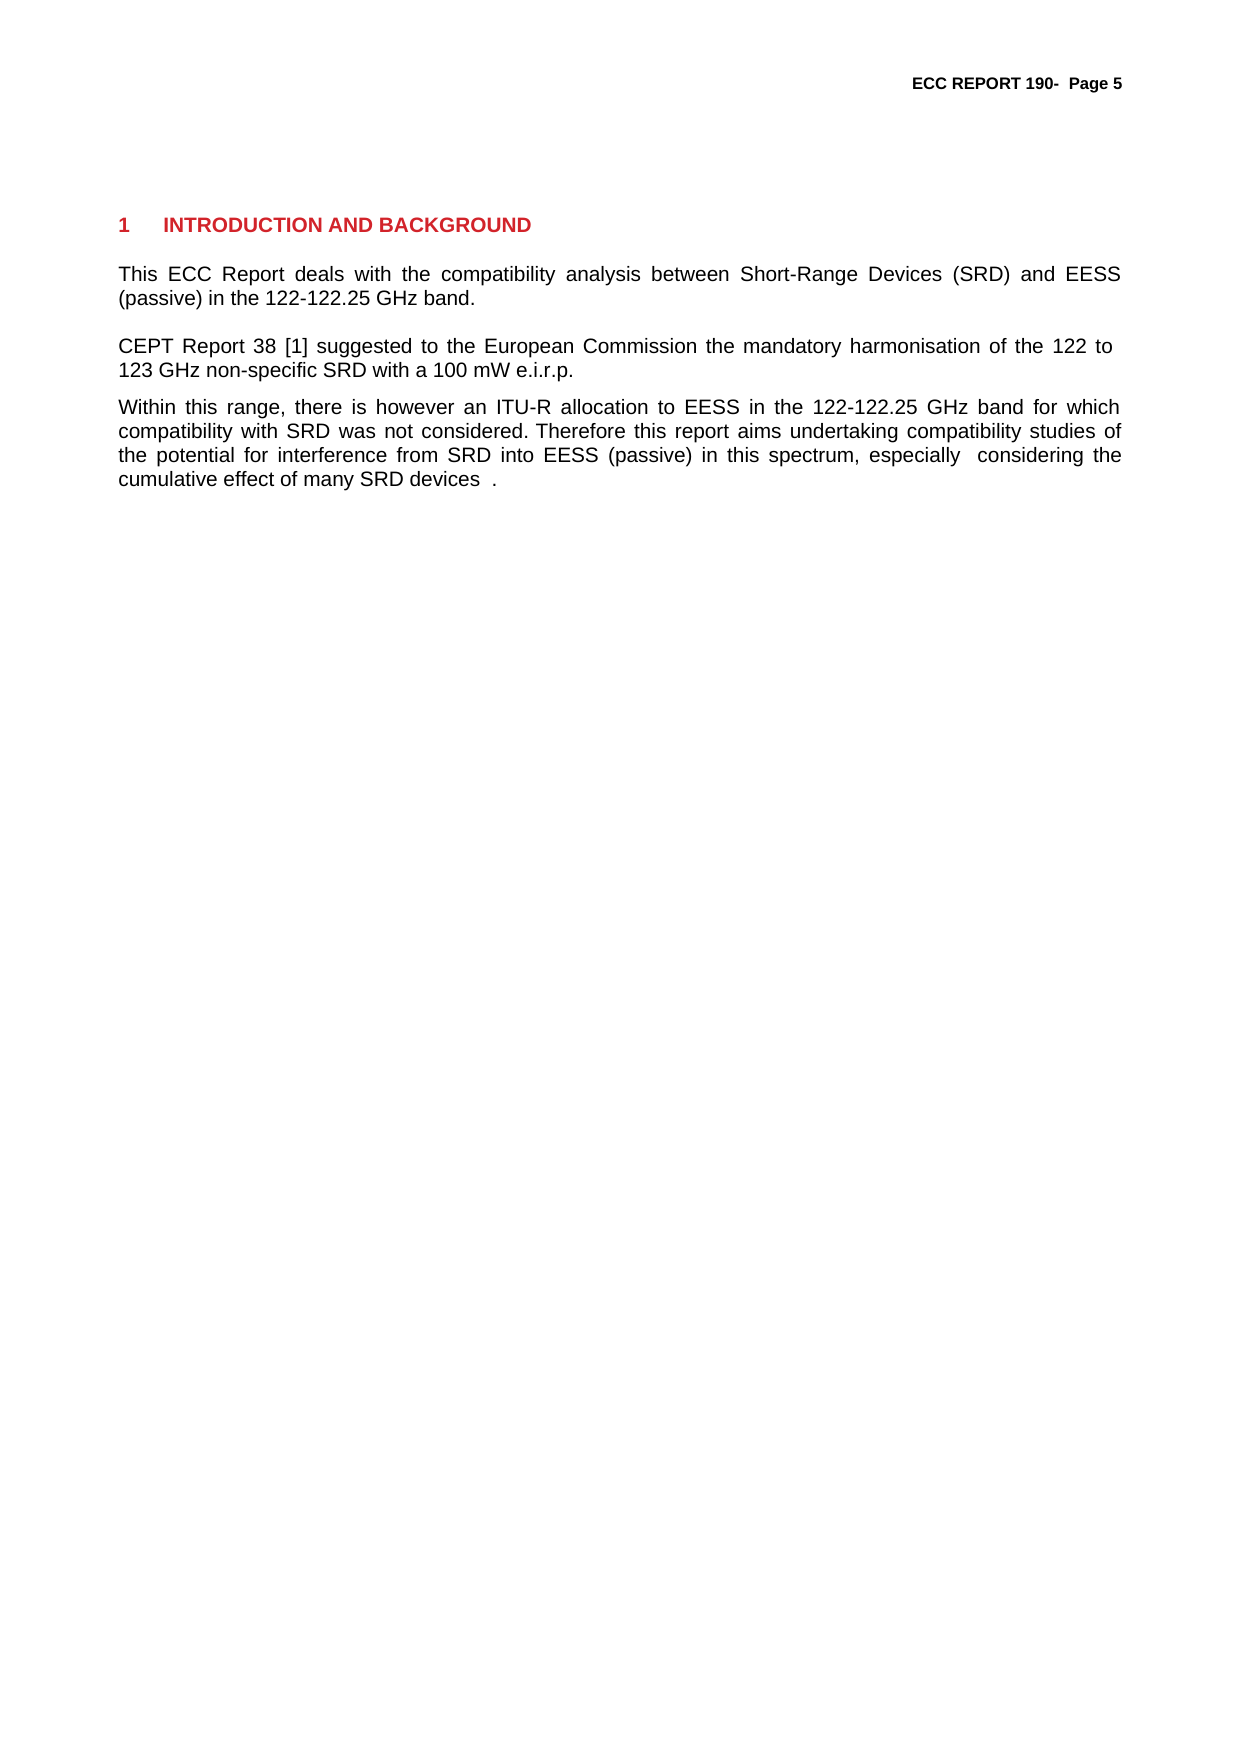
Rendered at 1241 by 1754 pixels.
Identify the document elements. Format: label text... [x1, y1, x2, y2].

text CEPT Report 38 [1] suggested to the European Commission the mandatory harmonisation of the 122 to 123 GHz non-specific SRD with a 100 mW e.i.r.p. [118, 334, 1122, 382]
text This ECC Report deals with the compatibility analysis between Short-Range Devices (SRD) and EESS (passive) in the 122-122.25 GHz band. [118, 261, 1122, 309]
subtitle Introduction and background [118, 212, 1122, 236]
text Within this range, there is however an ITU-R allocation to EESS in the 122-122.25 GHz band for which compatibility with SRD was not considered. Therefore this report aims undertaking compatibility studies of the potential for interference from SRD into EESS (passive) in this spectrum, especially considering the cumulative effect of many SRD devices . [118, 395, 1122, 491]
